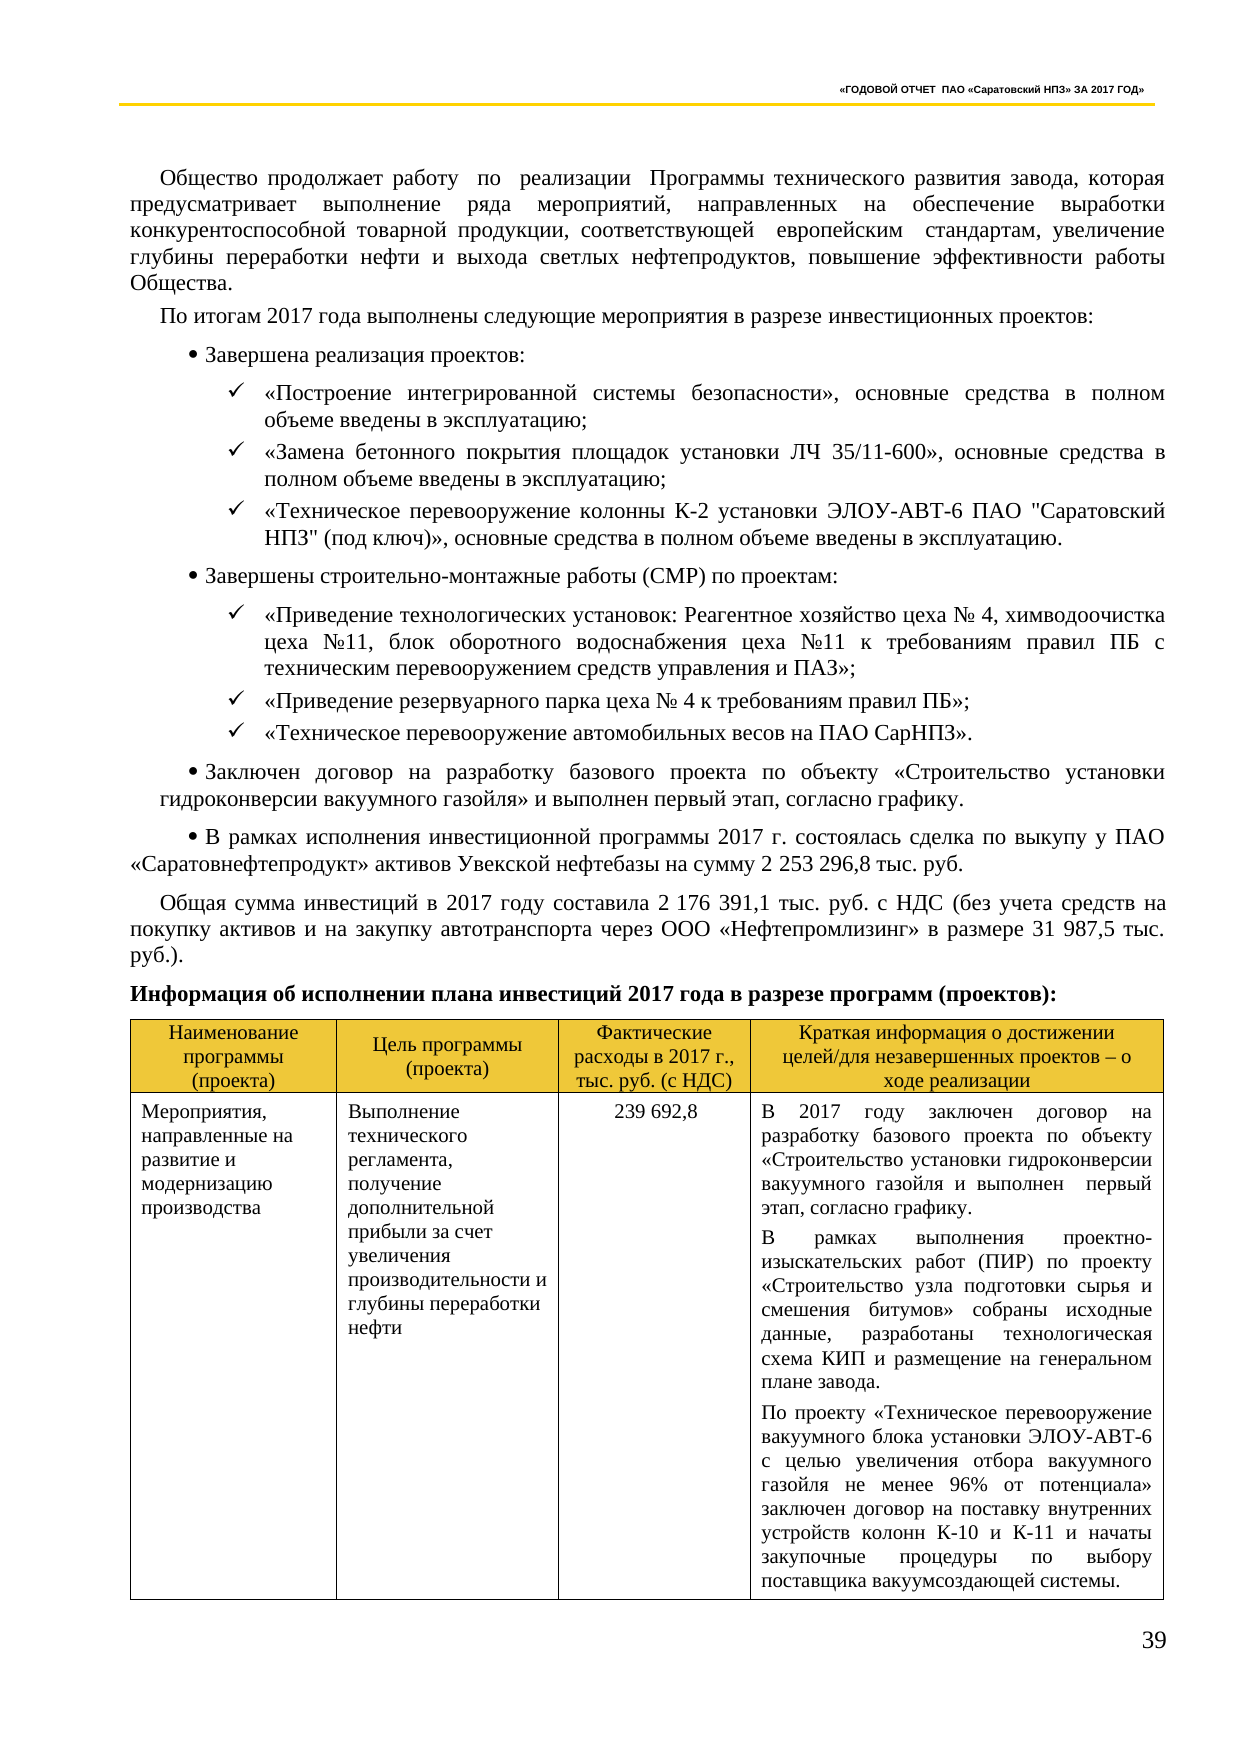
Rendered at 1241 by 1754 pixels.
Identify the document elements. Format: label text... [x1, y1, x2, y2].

list В рамках исполнения инвестиционной программы 2017 г. состоялась сделка по выкупу у ПАО «Саратовнефтепродукт» активов Увекской нефтебазы на сумму 2 253 296,8 тыс. руб. [130, 823, 1167, 876]
list «Приведение резервуарного парка цеха № 4 к требованиям правил ПБ»; [227, 687, 1167, 713]
list «Техническое перевооружение колонны К-2 установки ЭЛОУ-АВТ-6 ПАО "Саратовский НПЗ" (под ключ)», основные средства в полном объеме введены в эксплуатацию. [227, 497, 1167, 550]
table_header Краткая информация о достижении целей/для незавершенных проектов – о ходе реализации [751, 1020, 1163, 1092]
subtitle По итогам 2017 года выполнены следующие мероприятия в разрезе инвестиционных проектов: [130, 302, 1167, 328]
table_cell 239 692,8 [559, 1093, 750, 1598]
list «Приведение технологических установок: Реагентное хозяйство цеха № 4, химводоочистка цеха №11, блок оборотного водоснабжения цеха №11 к требованиям правил ПБ с техническим перевооружением средств управления и ПАЗ»; [227, 601, 1167, 681]
table_header Фактические расходы в 2017 г., тыс. руб. (с НДС) [559, 1020, 750, 1092]
text Общая сумма инвестиций в 2017 году составила 2 176 391,1 тыс. руб. с НДС (без учета средств на покупку активов и на закупку автотранспорта через ООО «Нефтепромлизинг» в размере 31 987,5 тыс. руб.). [130, 889, 1167, 968]
list Завершены строительно-монтажные работы (СМР) по проектам: [159, 563, 1167, 589]
list «Техническое перевооружение автомобильных весов на ПАО СарНПЗ». [227, 719, 1167, 746]
subtitle Общество продолжает работу по реализации Программы технического развития завода, которая предусматривает выполнение ряда мероприятий, направленных на обеспечение выработки конкурентоспособной товарной продукции, соответствующей европейским стандартам, увеличение глубины переработки нефти и выхода светлых нефтепродуктов, повышение эффективности работы Общества. [130, 164, 1167, 296]
subtitle Информация об исполнении плана инвестиций 2017 года в разрезе программ (проектов): [130, 980, 1167, 1007]
table_header Цель программы (проекта) [337, 1020, 558, 1092]
list Заключен договор на разработку базового проекта по объекту «Строительство установки гидроконверсии вакуумного газойля» и выполнен первый этап, согласно графику. [159, 758, 1167, 811]
list «Замена бетонного покрытия площадок установки ЛЧ 35/11-600», основные средства в полном объеме введены в эксплуатацию; [227, 438, 1167, 491]
table_cell Выполнение технического регламента, получение дополнительной прибыли за счет увеличения производительности и глубины переработки нефти [337, 1093, 558, 1598]
list Завершена реализация проектов: [159, 341, 1167, 367]
list «Построение интегрированной системы безопасности», основные средства в полном объеме введены в эксплуатацию; [227, 379, 1167, 432]
table_header Наименование программы (проекта) [131, 1020, 336, 1092]
table_cell Мероприятия, направленные на развитие и модернизацию производства [131, 1093, 336, 1598]
